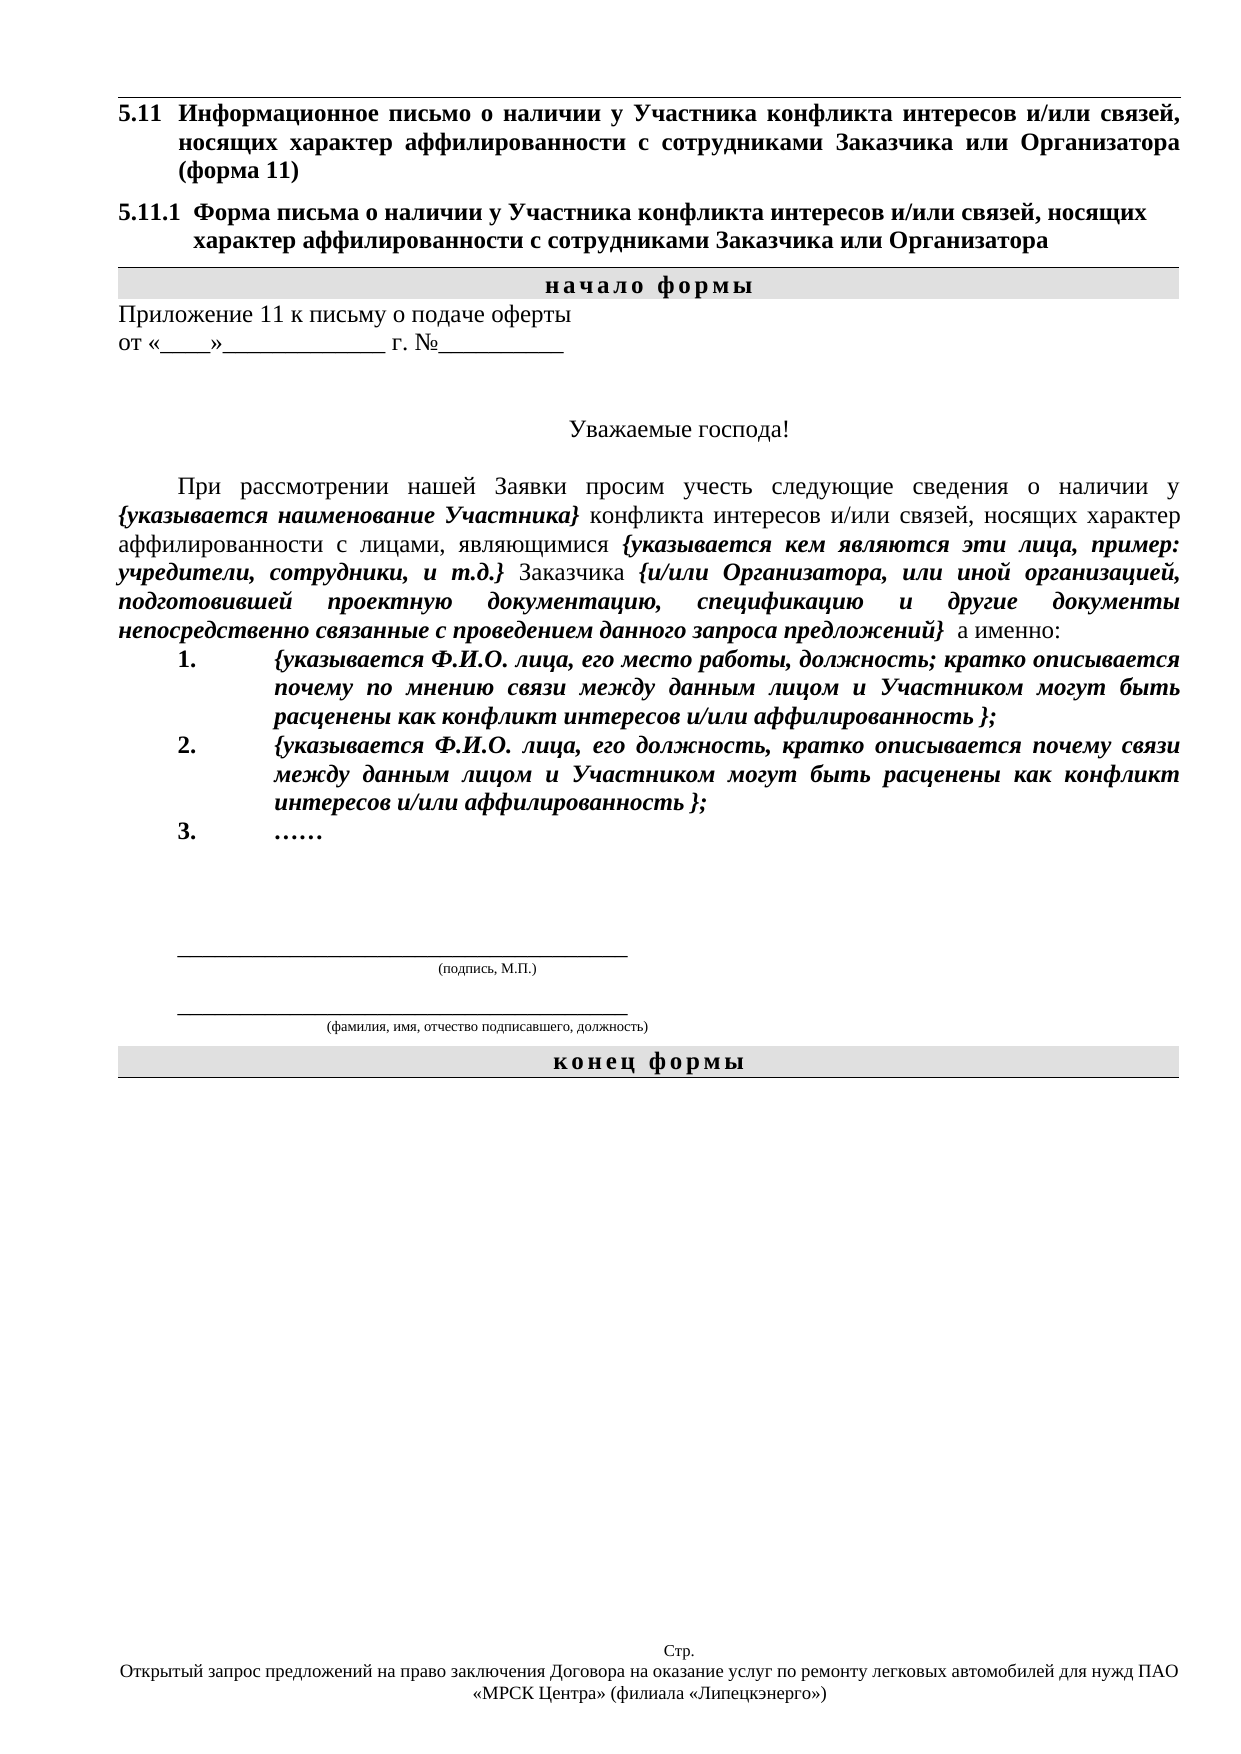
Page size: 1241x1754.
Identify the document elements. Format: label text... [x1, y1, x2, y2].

text ____________________________________ [118, 989, 1181, 1017]
list {указывается Ф.И.О. лица, его должность, кратко описывается почему связи между данным лицом и Участником могут быть расценены как конфликт интересов и/или аффилированность }; [177, 730, 1181, 816]
text ____________________________________ [118, 931, 1181, 960]
text При рассмотрении нашей Заявки просим учесть следующие сведения о наличии у {указывается наименование Участника} конфликта интересов и/или связей, носящих характер аффилированности с лицами, являющимися {указывается кем являются эти лица, пример: учредители, сотрудники, и т.д.} Заказчика {и/или Организатора, или иной организацией, подготовившей проектную документацию, спецификацию и другие документы непосредственно связанные с проведением данного запроса предложений} а именно: [118, 471, 1181, 644]
subtitle Форма письма о наличии у Участника конфликта интересов и/или связей, носящих характер аффилированности с сотрудниками Заказчика или Организатора [118, 197, 1181, 254]
text (подпись, М.П.) [118, 960, 797, 989]
list {указывается Ф.И.О. лица, его место работы, должность; кратко описывается почему по мнению связи между данным лицом и Участником могут быть расценены как конфликт интересов и/или аффилированность }; [177, 644, 1181, 730]
text (фамилия, имя, отчество подписавшего, должность) [118, 1017, 797, 1046]
subtitle Информационное письмо о наличии у Участника конфликта интересов и/или связей, носящих характер аффилированности с сотрудниками Заказчика или Организатора (форма 11) [118, 98, 1181, 184]
text Уважаемые господа! [118, 414, 1181, 442]
text конец формы [118, 1046, 1179, 1077]
text начало формы [118, 268, 1179, 299]
list …… [177, 816, 1181, 845]
text Приложение 11 к письму о подаче оферты от «____»_____________ г. №__________ [118, 299, 1181, 356]
